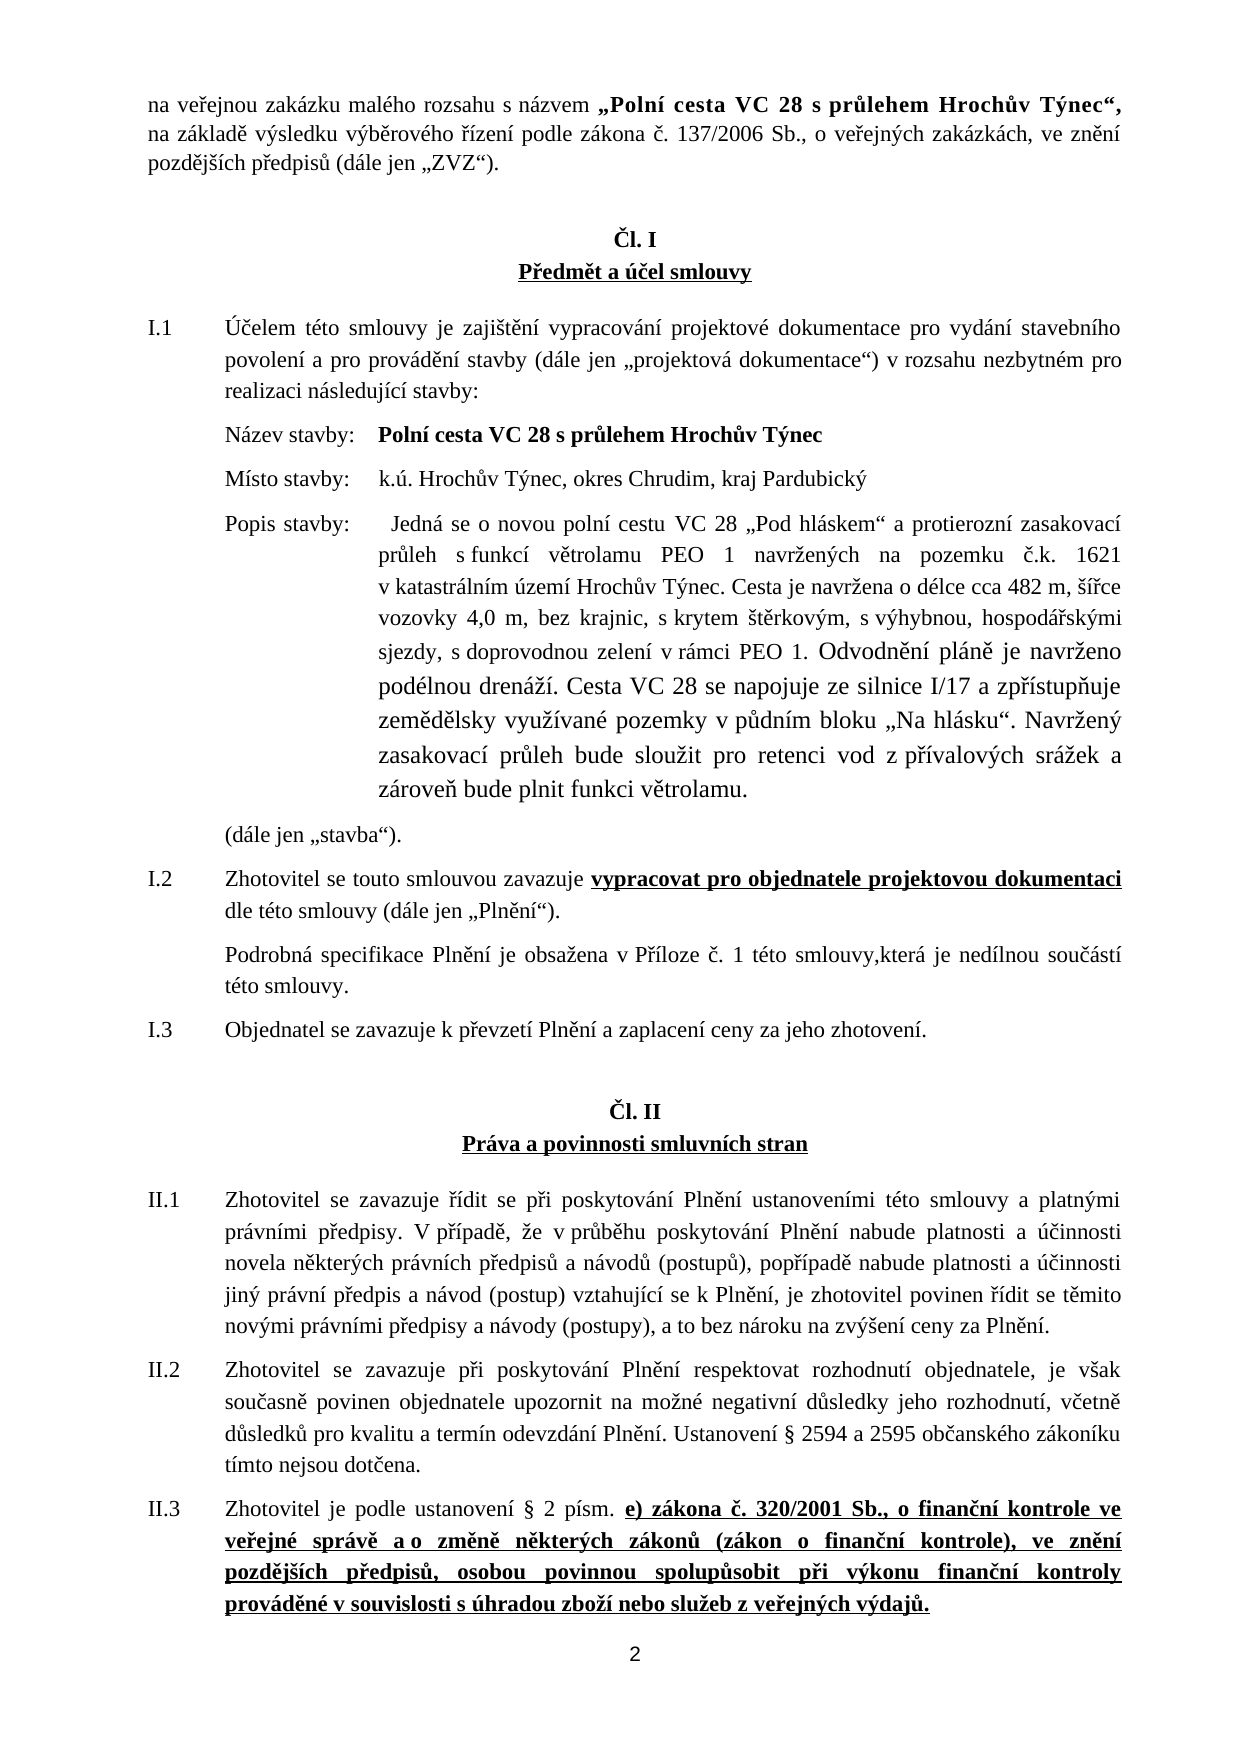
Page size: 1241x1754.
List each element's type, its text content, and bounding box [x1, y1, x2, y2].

text Předmět a účel smlouvy [148, 226, 1122, 284]
list Zhotovitel se zavazuje při poskytování Plnění respektovat rozhodnutí objednatele, je však současně povinen objednatele upozornit na možné negativní důsledky jeho rozhodnutí, včetně důsledků pro kvalitu a termín odevzdání Plnění. Ustanovení § 2594 a 2595 občanského zákoníku tímto nejsou dotčena. [148, 1357, 1122, 1478]
list Název stavby: Polní cesta VC 28 s průlehem Hrochův Týnec [224, 421, 1122, 448]
list (dále jen „stavba“). [224, 821, 1122, 848]
text Práva a povinnosti smluvních stran [148, 1098, 1122, 1156]
list Místo stavby: k.ú. Hrochův Týnec, okres Chrudim, kraj Pardubický [224, 466, 1122, 492]
list Podrobná specifikace Plnění je obsažena v Příloze č. 1 této smlouvy,která je nedílnou součástí této smlouvy. [224, 941, 1122, 999]
list Účelem této smlouvy je zajištění vypracování projektové dokumentace pro vydání stavebního povolení a pro provádění stavby (dále jen „projektová dokumentace“) v rozsahu nezbytném pro realizaci následující stavby: [148, 314, 1122, 404]
list Popis stavby: Jedná se o novou polní cestu VC 28 „Pod hláskem“ a protierozní zasakovací průleh s funkcí větrolamu PEO 1 navržených na pozemku č.k. 1621 v katastrálním území Hrochův Týnec. Cesta je navržena o délce cca 482 m, šířce vozovky 4,0 m, bez krajnic, s krytem štěrkovým, s výhybnou, hospodářskými sjezdy, s doprovodnou zelení v rámci PEO 1. Odvodnění pláně je navrženo podélnou drenáží. Cesta VC 28 se napojuje ze silnice I/17 a zpřístupňuje zemědělsky využívané pozemky v půdním bloku „Na hlásku“. Navržený zasakovací průleh bude sloužit pro retenci vod z přívalových srážek a zároveň bude plnit funkci větrolamu. [224, 509, 1122, 803]
list Zhotovitel je podle ustanovení § 2 písm. e) zákona č. 320/2001 Sb., o finanční kontrole ve veřejné správě a o změně některých zákonů (zákon o finanční kontrole), ve znění pozdějších předpisů, osobou povinnou spolupůsobit při výkonu finanční kontroly prováděné v souvislosti s úhradou zboží nebo služeb z veřejných výdajů. [148, 1495, 1122, 1616]
list Zhotovitel se touto smlouvou zavazuje vypracovat pro objednatele projektovou dokumentaci dle této smlouvy (dále jen „Plnění“). [148, 865, 1122, 923]
list Zhotovitel se zavazuje řídit se při poskytování Plnění ustanoveními této smlouvy a platnými právními předpisy. V případě, že v průběhu poskytování Plnění nabude platnosti a účinnosti novela některých právních předpisů a návodů (postupů), popřípadě nabude platnosti a účinnosti jiný právní předpis a návod (postup) vztahující se k Plnění, je zhotovitel povinen řídit se těmito novými právními předpisy a návody (postupy), a to bez nároku na zvýšení ceny za Plnění. [148, 1186, 1122, 1339]
text na veřejnou zakázku malého rozsahu s názvem „Polní cesta VC 28 s průlehem Hrochův Týnec“, na základě výsledku výběrového řízení podle zákona č. 137/2006 Sb., o veřejných zakázkách, ve znění pozdějších předpisů (dále jen „ZVZ“). [148, 89, 1122, 176]
list Objednatel se zavazuje k převzetí Plnění a zaplacení ceny za jeho zhotovení. [148, 1017, 1122, 1043]
